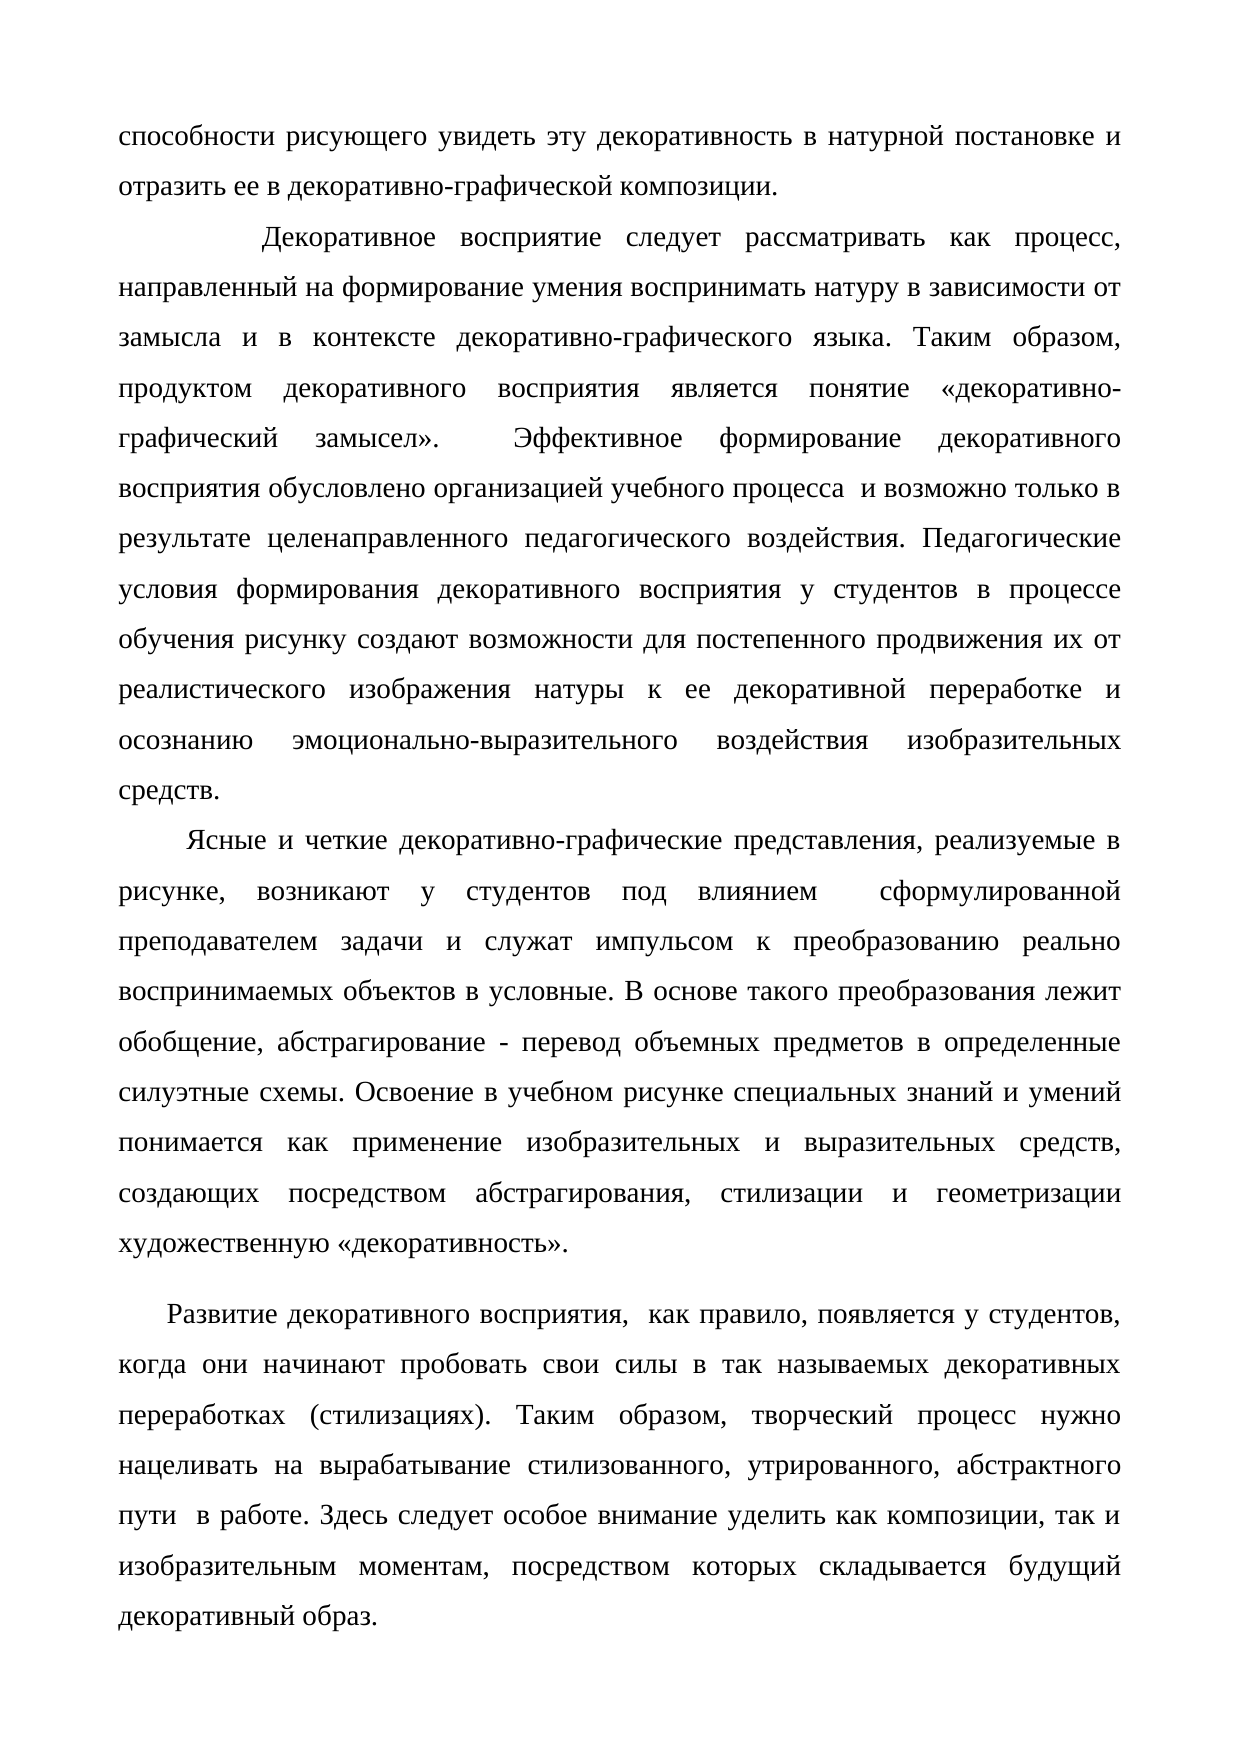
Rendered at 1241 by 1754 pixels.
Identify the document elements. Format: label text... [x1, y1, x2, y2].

text Развитие декоративного восприятия, как правило, появляется у студентов, когда они начинают пробовать свои силы в так называемых декоративных переработках (стилизациях). Таким образом, творческий процесс нужно нацеливать на вырабатывание стилизованного, утрированного, абстрактного пути в работе. Здесь следует особое внимание уделить как композиции, так и изобразительным моментам, посредством которых складывается будущий декоративный образ. [118, 1296, 1122, 1632]
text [118, 118, 1122, 202]
text Декоративное восприятие следует рассматривать как процесс, направленный на формирование умения воспринимать натуру в зависимости от замысла и в контексте декоративно-графического языка. Таким образом, продуктом декоративного восприятия является понятие «декоративно-графический замысел». Эффективное формирование декоративного восприятия обусловлено организацией учебного процесса и возможно только в результате целенаправленного педагогического воздействия. Педагогические условия формирования декоративного восприятия у студентов в процессе обучения рисунку создают возможности для постепенного продвижения их от реалистического изображения натуры к ее декоративной переработке и осознанию эмоционально-выразительного воздействия изобразительных средств. [118, 219, 1122, 806]
text Ясные и четкие декоративно-графические представления, реализуемые в рисунке, возникают у студентов под влиянием сформулированной преподавателем задачи и служат импульсом к преобразованию реально воспринимаемых объектов в условные. В основе такого преобразования лежит обобщение, абстрагирование - перевод объемных предметов в определенные силуэтные схемы. Освоение в учебном рисунке специальных знаний и умений понимается как применение изобразительных и выразительных средств, создающих посредством абстрагирования, стилизации и геометризации художественную «декоративность». [118, 822, 1122, 1258]
